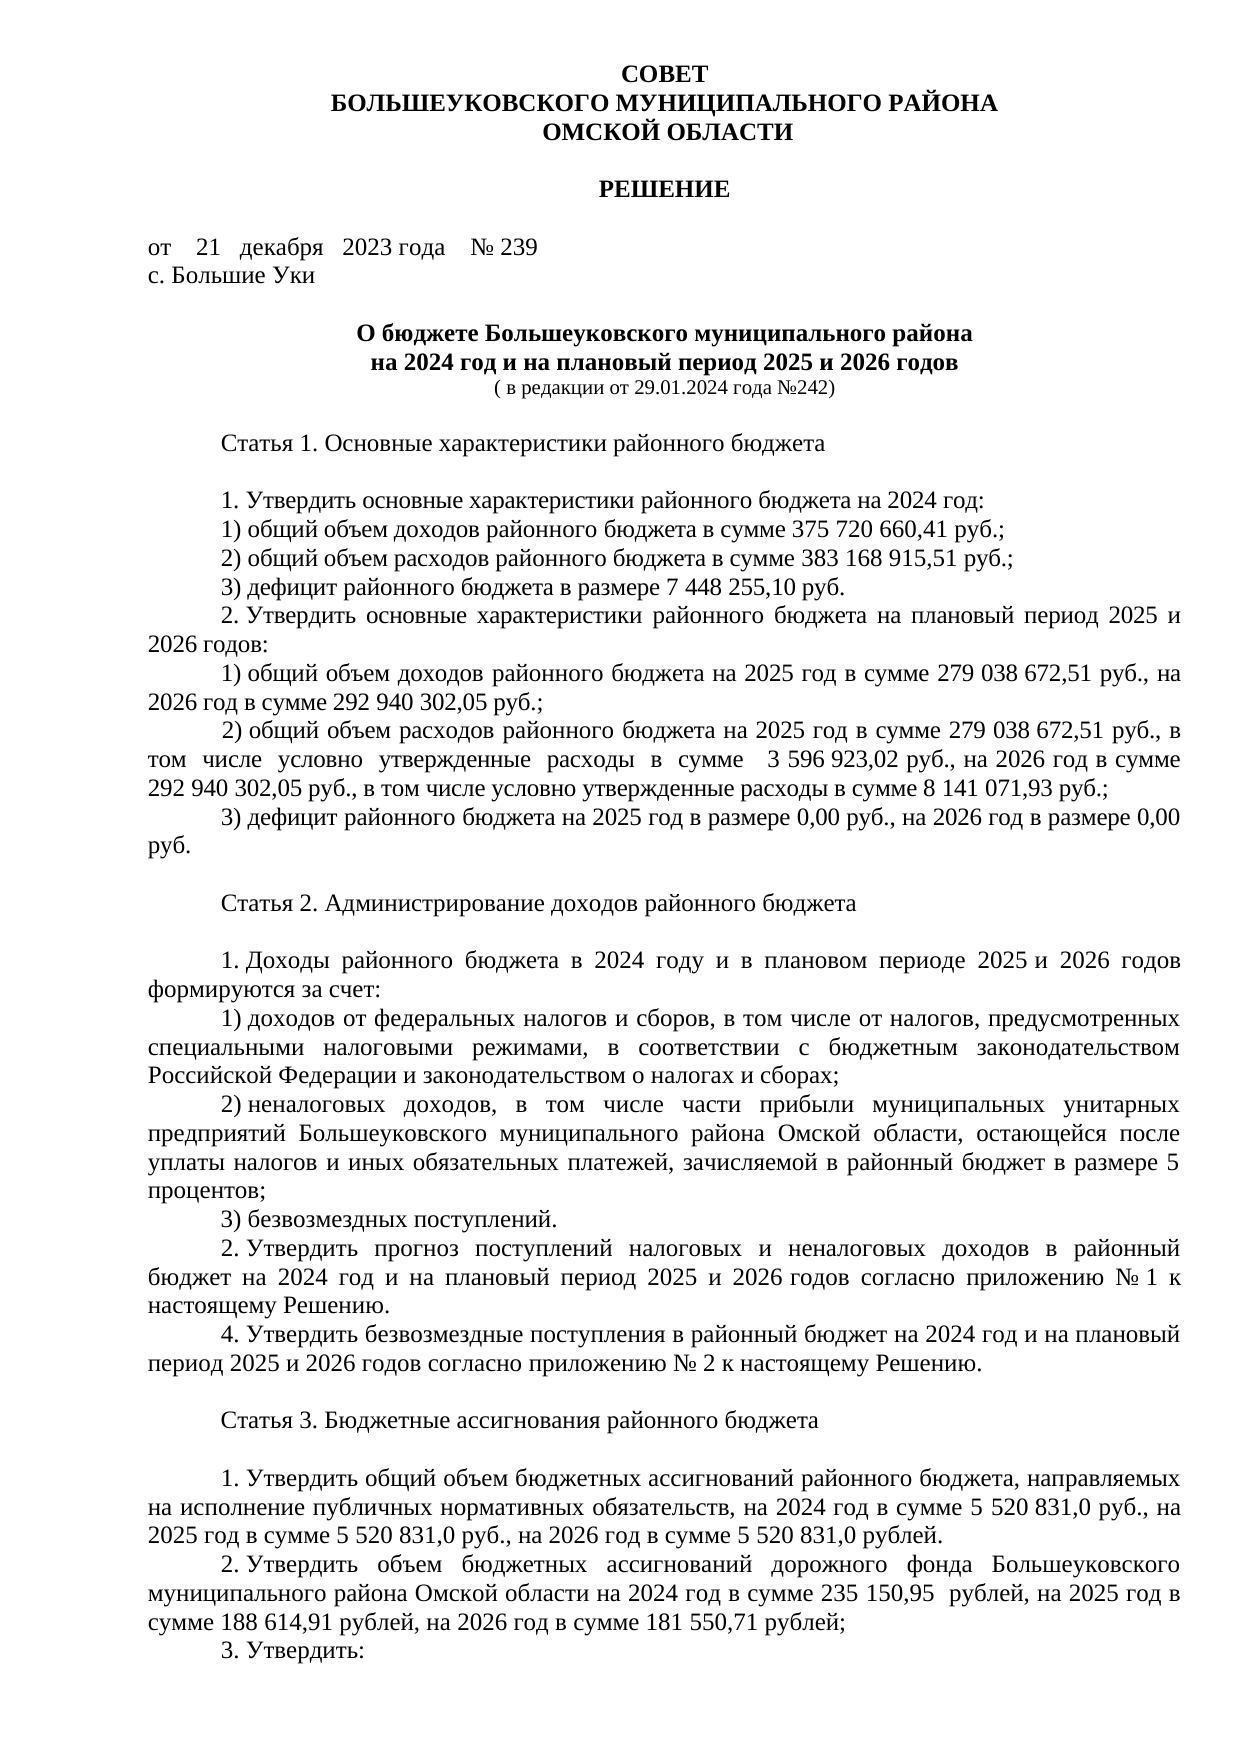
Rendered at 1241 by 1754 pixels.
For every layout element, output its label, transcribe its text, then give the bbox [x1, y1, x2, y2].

text 1) общий объем доходов районного бюджета в сумме 375 720 660,41 руб.; [148, 514, 1181, 543]
text 2) неналоговых доходов, в том числе части прибыли муниципальных унитарных предприятий Большеуковского муниципального района Омской области, остающейся после уплаты налогов и иных обязательных платежей, зачисляемой в районный бюджет в размере 5 процентов; [148, 1089, 1181, 1204]
text Статья 3. Бюджетные ассигнования районного бюджета [148, 1406, 1181, 1434]
text 1. Доходы районного бюджета в 2024 году и в плановом периоде 2025 и 2026 годов формируются за счет: [148, 946, 1181, 1003]
text ( в редакции от 29.01.2024 года №242) [148, 375, 1181, 399]
text на 2024 год и на плановый период 2025 и 2026 годов [148, 347, 1181, 375]
text Статья 1. Основные характеристики районного бюджета [148, 428, 1181, 457]
text 1. Утвердить общий объем бюджетных ассигнований районного бюджета, направляемых на исполнение публичных нормативных обязательств, на 2024 год в сумме 5 520 831,0 руб., на 2025 год в сумме 5 520 831,0 руб., на 2026 год в сумме 5 520 831,0 рублей. [148, 1463, 1181, 1549]
text РЕШЕНИЕ [148, 174, 1181, 203]
text 2) общий объем расходов районного бюджета на 2025 год в сумме 279 038 672,51 руб., в том числе условно утвержденные расходы в сумме 3 596 923,02 руб., на 2026 год в сумме 292 940 302,05 руб., в том числе условно утвержденные расходы в сумме 8 141 071,93 руб.; [148, 716, 1181, 802]
text 2) общий объем расходов районного бюджета в сумме 383 168 915,51 руб.; [148, 543, 1181, 572]
text с. Большие Уки [148, 260, 1181, 289]
text 2. Утвердить прогноз поступлений налоговых и неналоговых доходов в районный бюджет на 2024 год и на плановый период 2025 и 2026 годов согласно приложению № 1 к настоящему Решению. [148, 1233, 1181, 1319]
text СОВЕТ [148, 59, 1181, 88]
text ОМСКОЙ ОБЛАСТИ [148, 117, 1181, 145]
text 3) дефицит районного бюджета на 2025 год в размере 0,00 руб., на 2026 год в размере 0,00 руб. [148, 802, 1181, 859]
text 3) дефицит районного бюджета в размере 7 448 255,10 руб. [148, 572, 1181, 601]
text 3. Утвердить: [148, 1636, 1181, 1664]
text О бюджете Большеуковского муниципального района [148, 318, 1181, 347]
text БОЛЬШЕУКОВСКОГО МУНИЦИПАЛЬНОГО РАЙОНА [148, 88, 1181, 117]
text 2. Утвердить объем бюджетных ассигнований дорожного фонда Большеуковского муниципального района Омской области на 2024 год в сумме 235 150,95 рублей, на 2025 год в сумме 188 614,91 рублей, на 2026 год в сумме 181 550,71 рублей; [148, 1549, 1181, 1636]
text 1) общий объем доходов районного бюджета на 2025 год в сумме 279 038 672,51 руб., на 2026 год в сумме 292 940 302,05 руб.; [148, 658, 1181, 716]
text 1) доходов от федеральных налогов и сборов, в том числе от налогов, предусмотренных специальными налоговыми режимами, в соответствии с бюджетным законодательством Российской Федерации и законодательством о налогах и сборах; [148, 1003, 1181, 1089]
text 4. Утвердить безвозмездные поступления в районный бюджет на 2024 год и на плановый период 2025 и 2026 годов согласно приложению № 2 к настоящему Решению. [148, 1319, 1181, 1377]
text 2. Утвердить основные характеристики районного бюджета на плановый период 2025 и 2026 годов: [148, 601, 1181, 658]
text 3) безвозмездных поступлений. [148, 1204, 1181, 1233]
text Статья 2. Администрирование доходов районного бюджета [148, 888, 1181, 917]
text от 21 декабря 2023 года № 239 [148, 232, 1181, 260]
text 1. Утвердить основные характеристики районного бюджета на 2024 год: [148, 486, 1181, 514]
